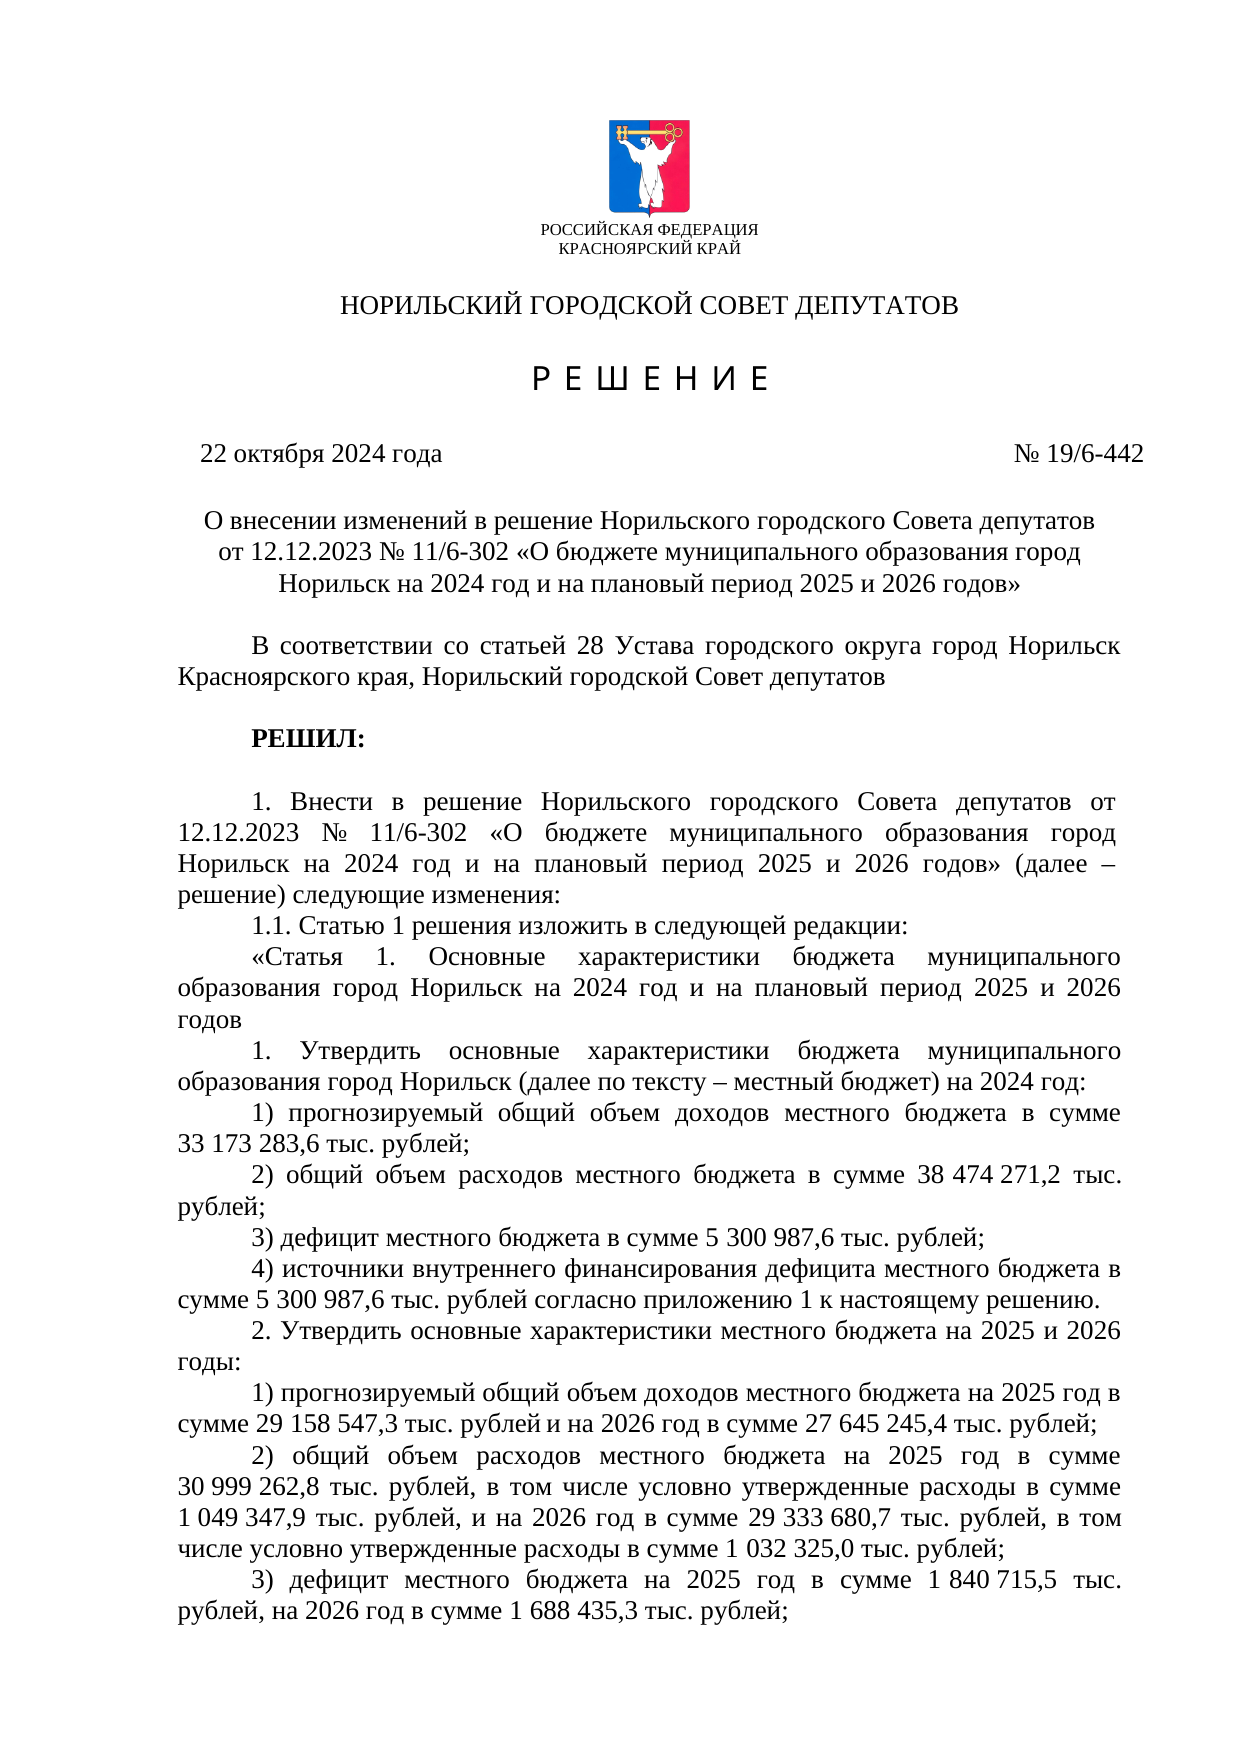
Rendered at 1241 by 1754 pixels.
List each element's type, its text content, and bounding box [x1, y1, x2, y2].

text 1.1. Статью 1 решения изложить в следующей редакции: [177, 909, 1122, 940]
text НОРИЛЬСКИЙ ГОРОДСКОЙ СОВЕТ ДЕПУТАТОВ [177, 289, 1122, 320]
text В соответствии со статьей 28 Устава городского округа город Норильск Красноярского края, Норильский городской Совет депутатов [177, 629, 1122, 691]
text 2. Утвердить основные характеристики местного бюджета на 2025 и 2026 годы: [177, 1314, 1122, 1376]
text 3) дефицит местного бюджета на 2025 год в сумме 1 840 715,5 тыс. рублей, на 2026 год в сумме 1 688 435,3 тыс. рублей; [177, 1563, 1122, 1626]
table_header 22 октября 2024 года [189, 437, 676, 473]
text Р Е Ш Е Н И Е [177, 354, 1122, 400]
text 1) прогнозируемый общий объем доходов местного бюджета на 2025 год в сумме 29 158 547,3 тыс. рублей и на 2026 год в сумме 27 645 245,4 тыс. рублей; [177, 1376, 1122, 1439]
text «Статья 1. Основные характеристики бюджета муниципального образования город Норильск на 2024 год и на плановый период 2025 и 2026 годов [177, 940, 1122, 1034]
text О внесении изменений в решение Норильского городского Совета депутатов [177, 504, 1122, 536]
text 2) общий объем расходов местного бюджета на 2025 год в сумме 30 999 262,8 тыс. рублей, в том числе условно утвержденные расходы в сумме 1 049 347,9 тыс. рублей, и на 2026 год в сумме 29 333 680,7 тыс. рублей, в том числе условно утвержденные расходы в сумме 1 032 325,0 тыс. рублей; [177, 1439, 1122, 1563]
list 1. Внести в решение Норильского городского Совета депутатов от 12.12.2023 № 11/6-302 «О бюджете муниципального образования город Норильск на 2024 год и на плановый период 2025 и 2026 годов» (далее – решение) следующие изменения: [177, 785, 1117, 909]
text КРАСНОЯРСКИЙ КРАЙ [177, 239, 1122, 258]
table_header № 19/6-442 [676, 437, 1155, 473]
text 1) прогнозируемый общий объем доходов местного бюджета в сумме 33 173 283,6 тыс. рублей; [177, 1096, 1122, 1158]
text от 12.12.2023 № 11/6-302 «О бюджете муниципального образования город Норильск на 2024 год и на плановый период 2025 и 2026 годов» [177, 536, 1122, 598]
text РОССИЙСКАЯ ФЕДЕРАЦИЯ [177, 220, 1122, 239]
text 3) дефицит местного бюджета в сумме 5 300 987,6 тыс. рублей; [177, 1221, 1122, 1252]
text 2) общий объем расходов местного бюджета в сумме 38 474 271,2 тыс. рублей; [177, 1158, 1122, 1221]
picture [607, 118, 692, 220]
text 4) источники внутреннего финансирования дефицита местного бюджета в сумме 5 300 987,6 тыс. рублей согласно приложению 1 к настоящему решению. [177, 1252, 1122, 1314]
text РЕШИЛ: [177, 722, 1122, 753]
subtitle 1. Утвердить основные характеристики бюджета муниципального образования город Норильск (далее по тексту – местный бюджет) на 2024 год: [177, 1034, 1122, 1096]
